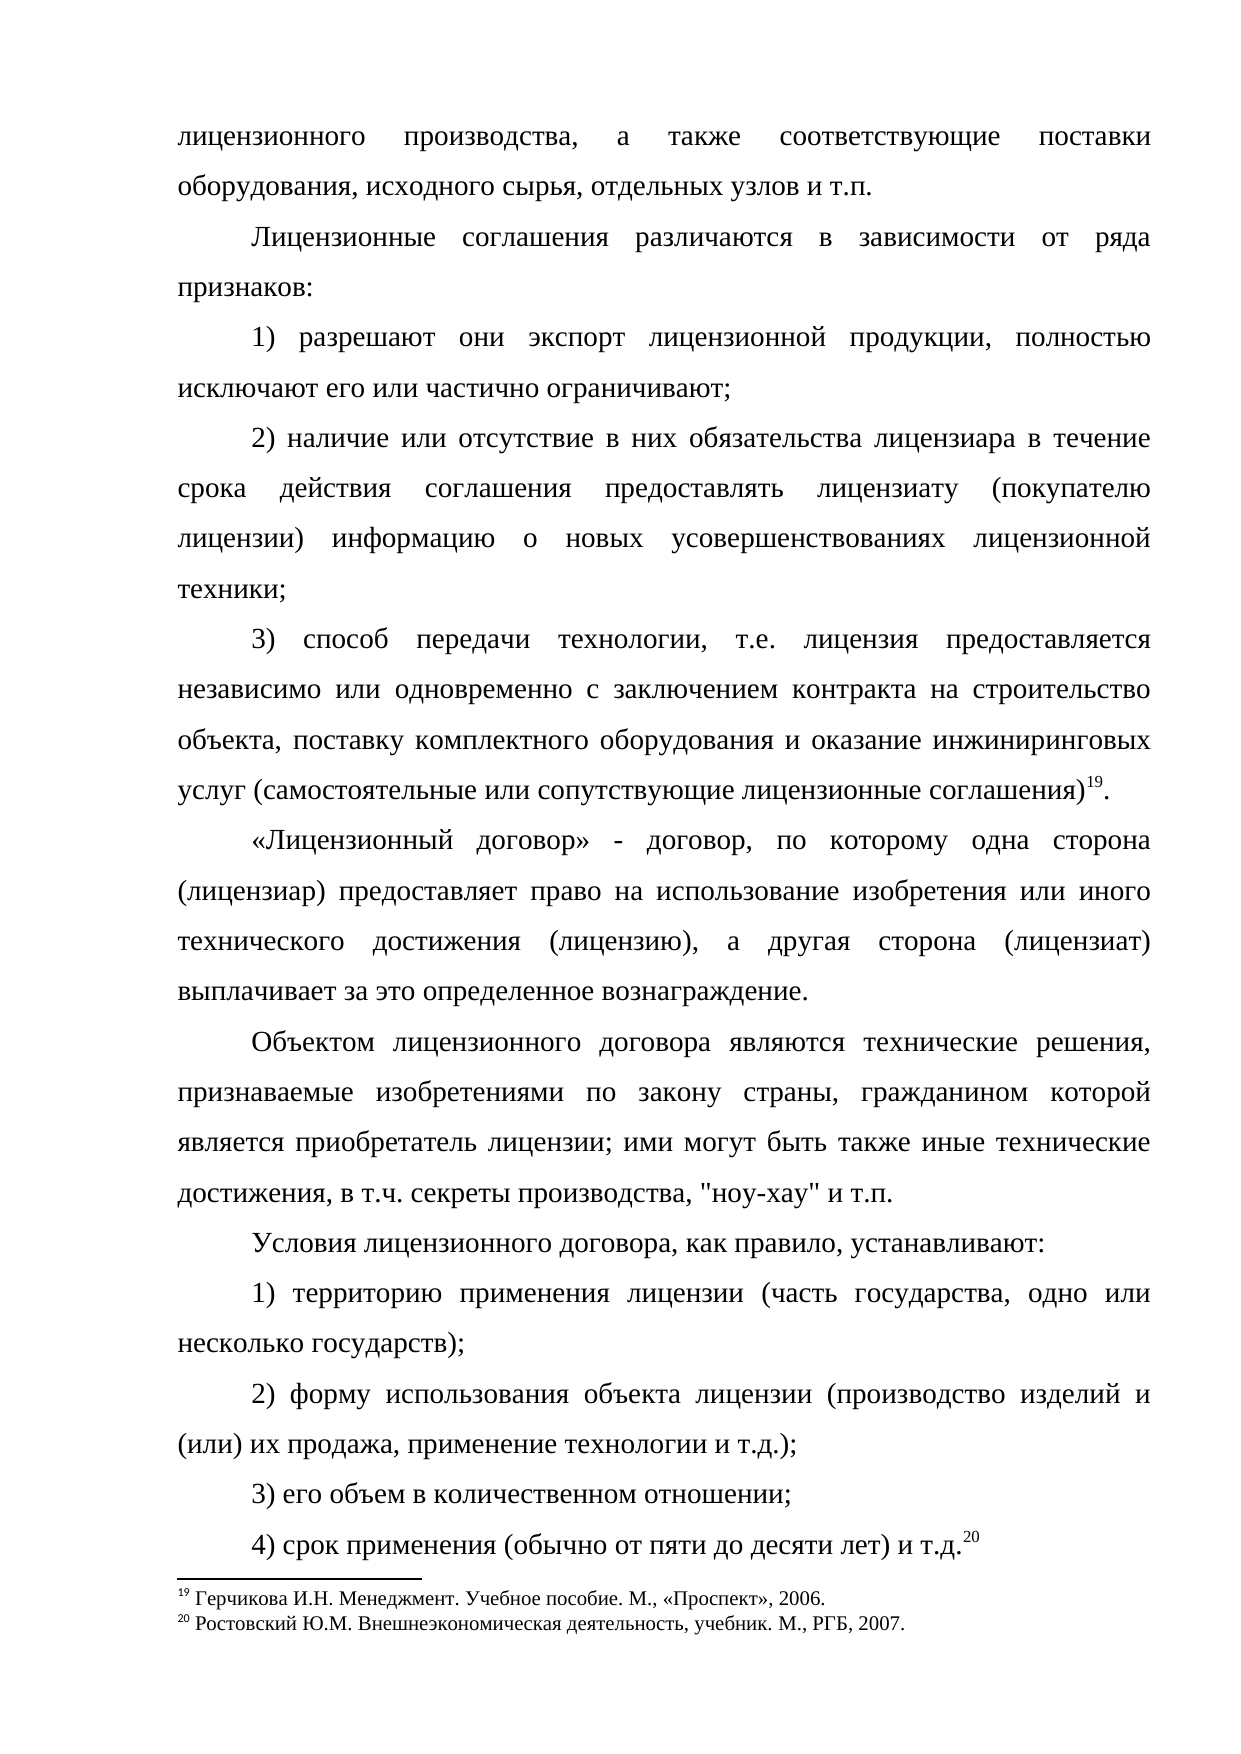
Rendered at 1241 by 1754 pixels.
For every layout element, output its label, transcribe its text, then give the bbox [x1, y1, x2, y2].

text 3) способ передачи технологии, т.е. лицензия предоставляется независимо или одновременно с заключением контракта на строительство объекта, поставку комплектного оборудования и оказание инжиниринговых услуг (самостоятельные или сопутствующие лицензионные соглашения). [177, 621, 1152, 806]
text Объектом лицензионного договора являются технические решения, признаваемые изобретениями по закону страны, гражданином которой является приобретатель лицензии; ими могут быть также иные технические достижения, в т.ч. секреты производства, "ноу-хау" и т.п. [177, 1024, 1152, 1208]
text 2) форму использования объекта лицензии (производство изделий и (или) их продажа, применение технологии и т.д.); [177, 1376, 1152, 1460]
text 4) срок применения (обычно от пяти до десяти лет) и т.д. [177, 1527, 1152, 1560]
text 1) разрешают они экспорт лицензионной продукции, полностью исключают его или частично ограничивают; [177, 319, 1152, 403]
text «Лицензионный договор» - договор, по которому одна сторона (лицензиар) предоставляет право на использование изобретения или иного технического достижения (лицензию), а другая сторона (лицензиат) выплачивает за это определенное вознаграждение. [177, 822, 1152, 1007]
text Лицензионные соглашения различаются в зависимости от ряда признаков: [177, 219, 1152, 303]
text 3) его объем в количественном отношении; [177, 1477, 1152, 1510]
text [177, 118, 1152, 202]
text Условия лицензионного договора, как правило, устанавливают: [177, 1225, 1152, 1258]
text 1) территорию применения лицензии (часть государства, одно или несколько государств); [177, 1275, 1152, 1359]
text 2) наличие или отсутствие в них обязательства лицензиара в течение срока действия соглашения предоставлять лицензиату (покупателю лицензии) информацию о новых усовершенствованиях лицензионной техники; [177, 420, 1152, 604]
